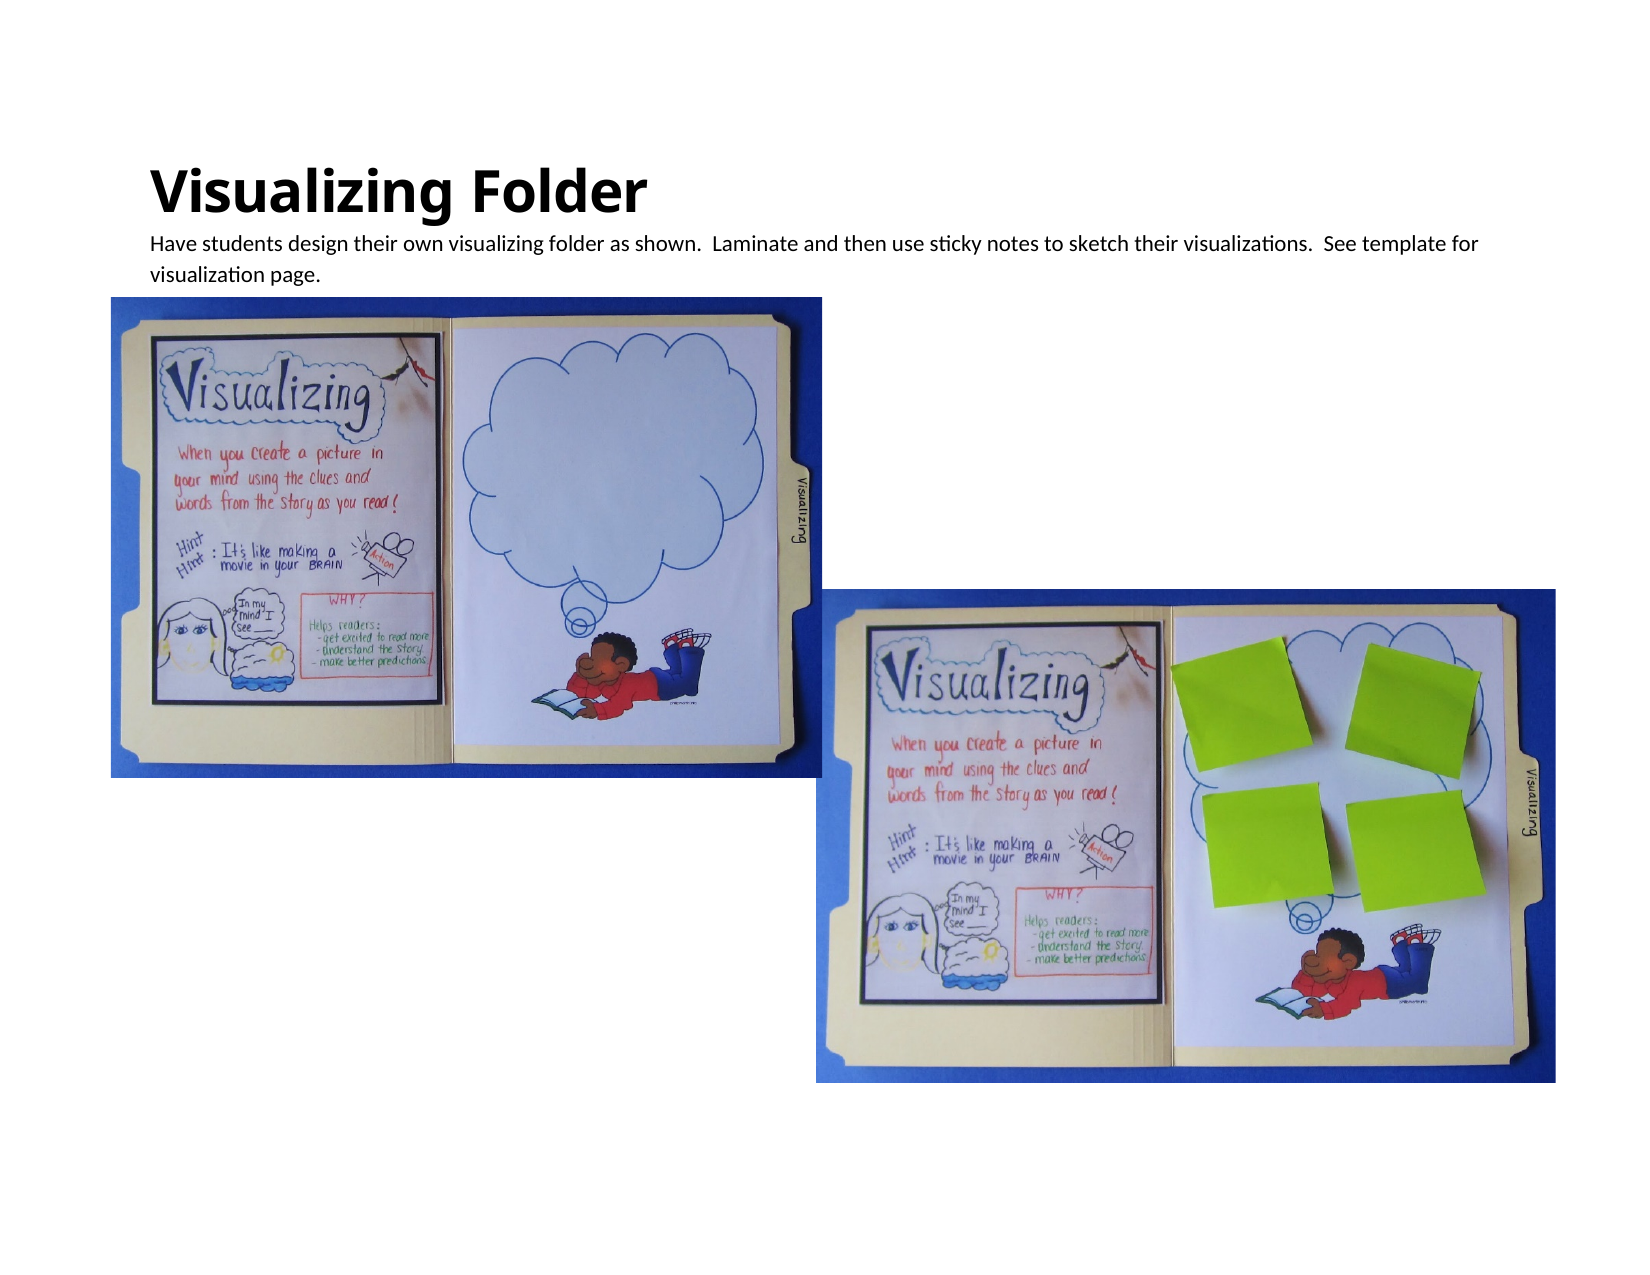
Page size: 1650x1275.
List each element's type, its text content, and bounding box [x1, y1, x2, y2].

picture [110, 297, 1556, 1083]
title Visualizing Folder [150, 150, 1500, 229]
text Have students design their own visualizing folder as shown. Laminate and then use sticky notes to sketch their visualizations. See template for visualization page. [150, 229, 1500, 288]
